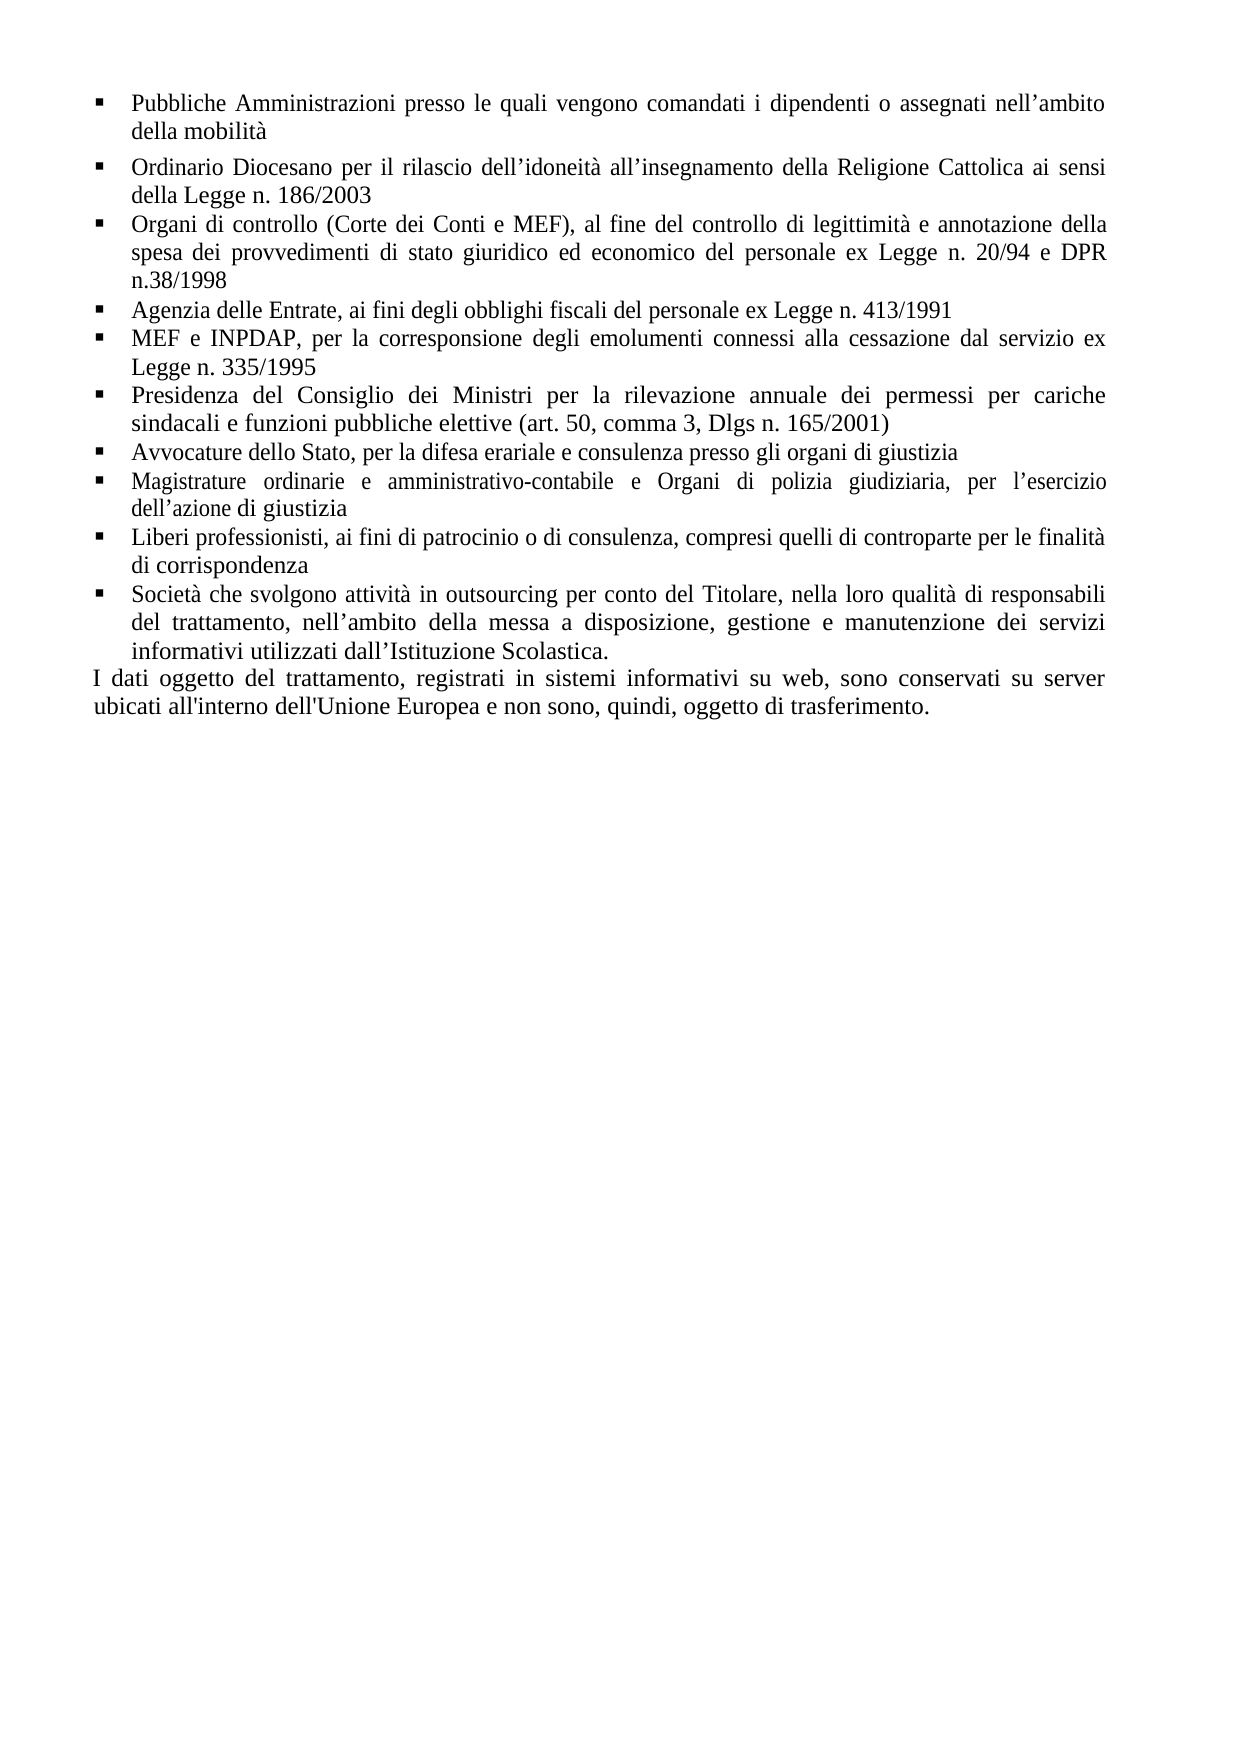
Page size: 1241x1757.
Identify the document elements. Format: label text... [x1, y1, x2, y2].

list Liberi professionisti, ai fini di patrocinio o di consulenza, compresi quelli di controparte per le finalità di corrispondenza [94, 524, 1107, 579]
list Avvocature dello Stato, per la difesa erariale e consulenza presso gli organi di giustizia [94, 437, 1182, 466]
list Magistrature ordinarie e amministrativo-contabile e Organi di polizia giudiziaria, per l’esercizio dell’azione di giustizia [94, 467, 1107, 522]
list Organi di controllo (Corte dei Conti e MEF), al fine del controllo di legittimità e annotazione della spesa dei provvedimenti di stato giuridico ed economico del personale ex Legge n. 20/94 e DPR n.38/1998 [94, 210, 1107, 294]
text I dati oggetto del trattamento, registrati in sistemi informativi su web, sono conservati su server ubicati all'interno dell'Unione Europea e non sono, quindi, oggetto di trasferimento. [92, 665, 1107, 720]
list MEF e INPDAP, per la corresponsione degli emolumenti connessi alla cessazione dal servizio ex Legge n. 335/1995 [94, 324, 1107, 381]
list Società che svolgono attività in outsourcing per conto del Titolare, nella loro qualità di responsabili del trattamento, nell’ambito della messa a disposizione, gestione e manutenzione dei servizi informativi utilizzati dall’Istituzione Scolastica. [94, 580, 1107, 664]
list Ordinario Diocesano per il rilascio dell’idoneità all’insegnamento della Religione Cattolica ai sensi della Legge n. 186/2003 [94, 153, 1106, 209]
list Presidenza del Consiglio dei Ministri per la rilevazione annuale dei permessi per cariche sindacali e funzioni pubbliche elettive (art. 50, comma 3, Dlgs n. 165/2001) [94, 382, 1106, 437]
list Pubbliche Amministrazioni presso le quali vengono comandati i dipendenti o assegnati nell’ambito della mobilità [94, 89, 1106, 145]
list Agenzia delle Entrate, ai fini degli obblighi fiscali del personale ex Legge n. 413/1991 [94, 295, 1182, 323]
